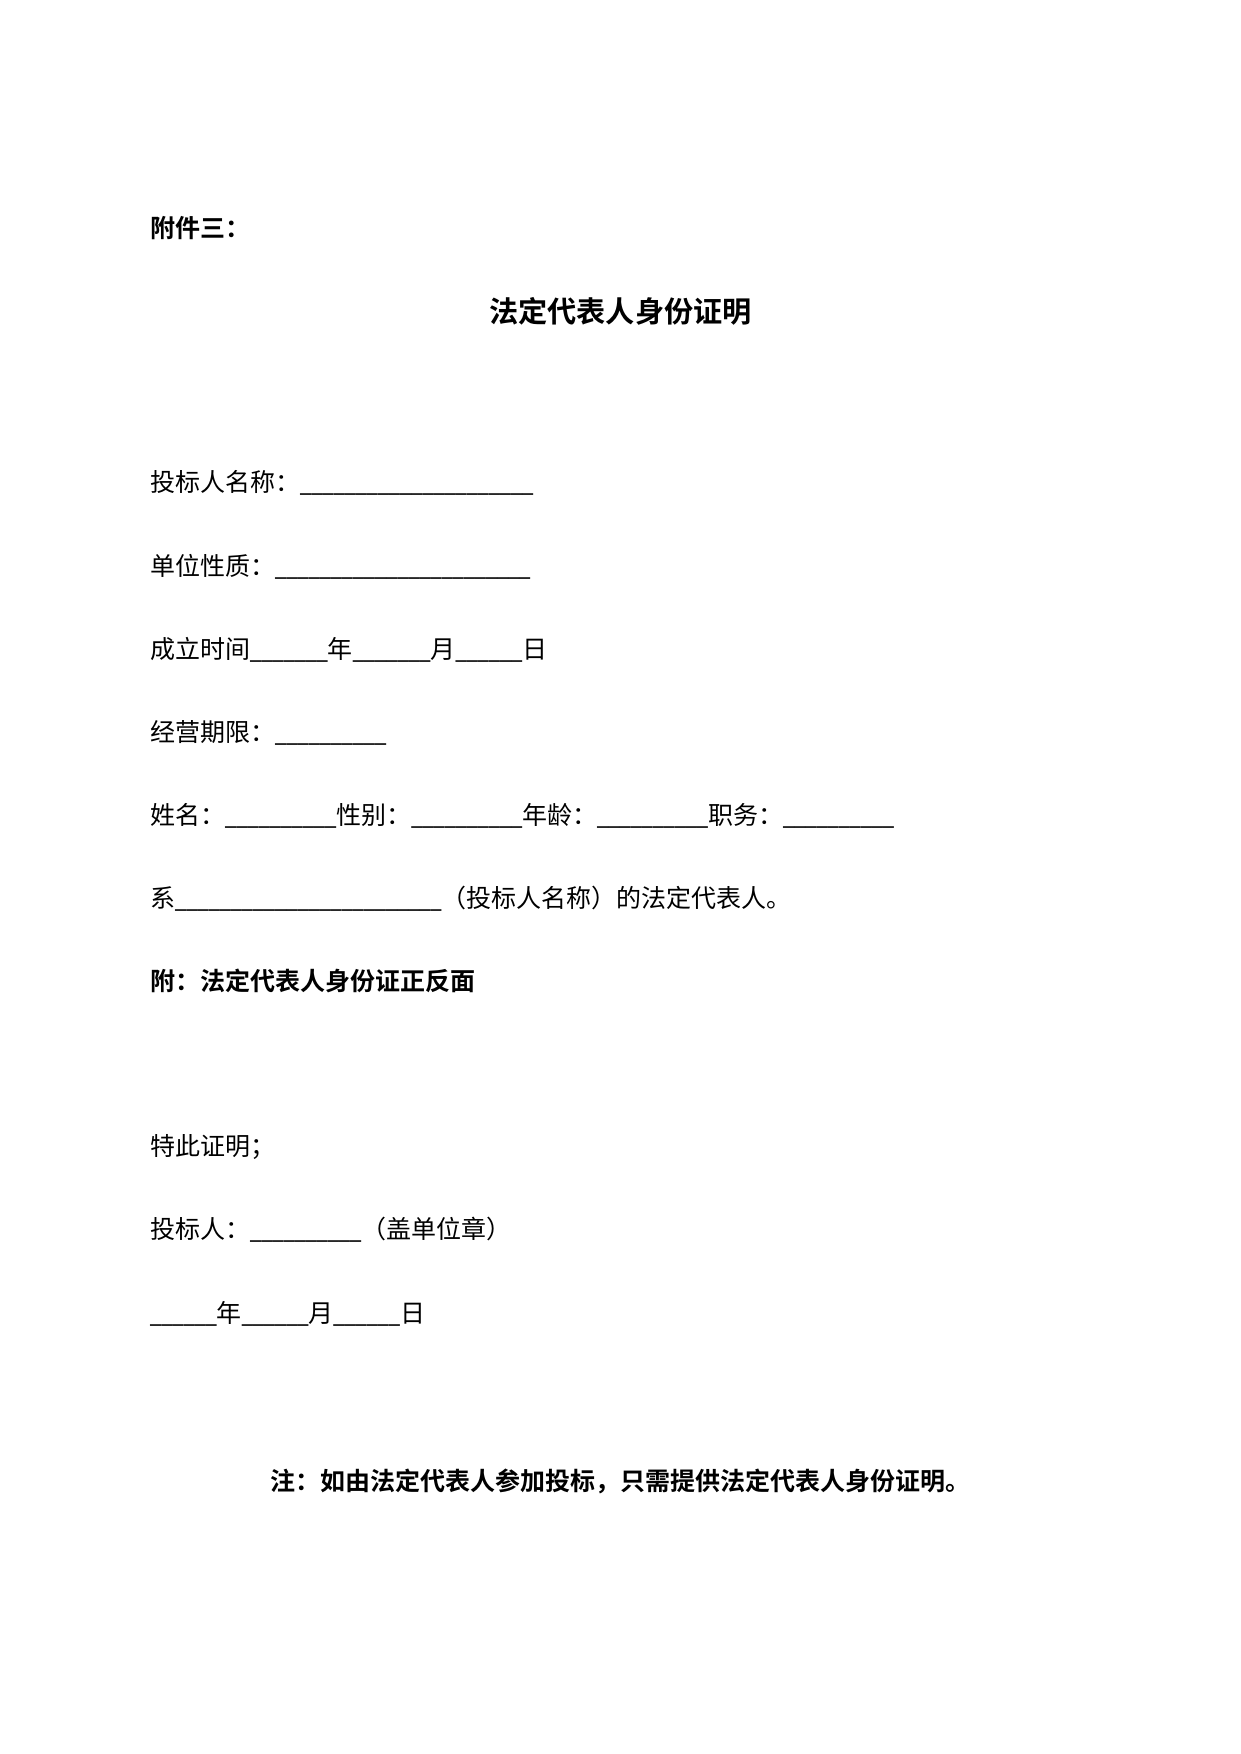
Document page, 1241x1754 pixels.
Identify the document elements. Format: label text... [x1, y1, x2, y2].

text 法定代表人身份证明 [150, 278, 1090, 343]
text ______年______月______日 [150, 1279, 1090, 1344]
text 经营期限：__________ [150, 698, 1090, 763]
text 成立时间_______年_______月______日 [150, 615, 1090, 680]
text 系________________________（投标人名称）的法定代表人。 [150, 864, 1090, 929]
text 单位性质：_______________________ [150, 532, 1090, 597]
text 投标人名称：_____________________ [150, 448, 1090, 513]
text 附：法定代表人身份证正反面 [150, 947, 1090, 1012]
text 投标人：__________（盖单位章） [150, 1196, 1090, 1261]
text 姓名：__________性别：__________年龄：__________职务：__________ [150, 781, 1090, 846]
text 特此证明； [150, 1112, 1090, 1177]
text 附件三： [150, 194, 1090, 259]
text 注：如由法定代表人参加投标，只需提供法定代表人身份证明。 [150, 1447, 1090, 1512]
